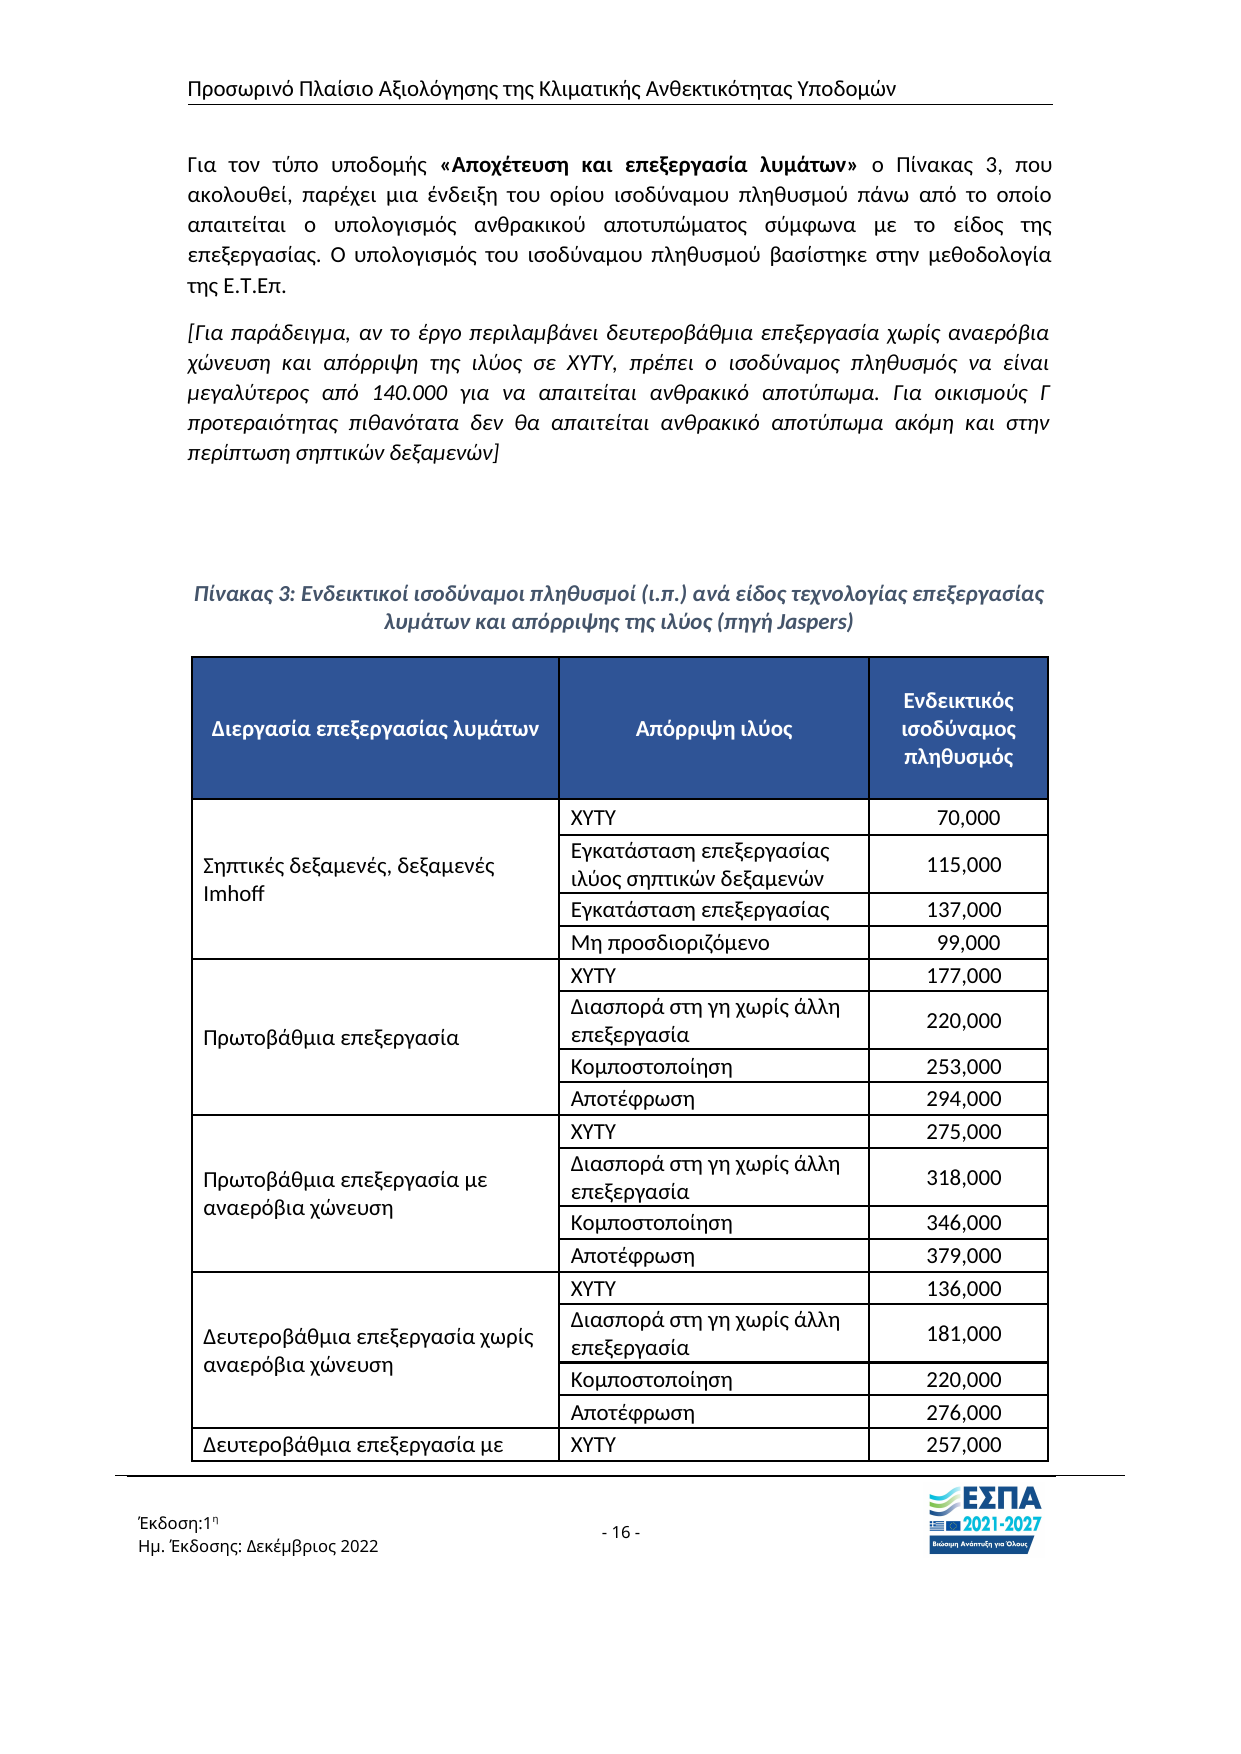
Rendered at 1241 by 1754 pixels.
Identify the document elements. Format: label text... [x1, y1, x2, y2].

table_cell Κομποστοποίηση [560, 1207, 868, 1238]
table_cell 115,000 [870, 836, 1047, 892]
table_cell 181,000 [870, 1305, 1047, 1361]
table_cell ΧΥΤΥ [560, 800, 868, 834]
table_cell ΧΥΤΥ [560, 960, 868, 990]
table_cell 177,000 [870, 960, 1047, 990]
table_cell 275,000 [870, 1116, 1047, 1147]
table_cell 220,000 [870, 992, 1047, 1048]
table_cell Αποτέφρωση [560, 1240, 868, 1271]
table_cell 99,000 [870, 927, 1047, 957]
table_cell 220,000 [870, 1364, 1047, 1394]
table_cell Αποτέφρωση [560, 1396, 868, 1427]
table_cell 136,000 [870, 1273, 1047, 1303]
table_cell Κομποστοποίηση [560, 1364, 868, 1394]
table_cell Πρωτοβάθμια επεξεργασία με αναερόβια χώνευση [193, 1116, 558, 1271]
table_cell 137,000 [870, 894, 1047, 924]
table_cell 70,000 [870, 800, 1047, 834]
table_cell Μη προσδιοριζόμενο [560, 927, 868, 957]
table_cell 379,000 [870, 1240, 1047, 1271]
table_cell Δευτεροβάθμια επεξεργασία με αναερόβια χώνευση [193, 1429, 558, 1460]
table_cell Πρωτοβάθμια επεξεργασία [193, 960, 558, 1114]
table_cell Σηπτικές δεξαμενές, δεξαμενές Imhoff [193, 800, 558, 957]
table_cell Διασπορά στη γη χωρίς άλλη επεξεργασία [560, 1149, 868, 1205]
table_cell Κομποστοποίηση [560, 1050, 868, 1081]
table_cell ΧΥΤΥ [560, 1429, 868, 1460]
table_cell 257,000 [870, 1429, 1047, 1460]
text [Για παράδειγμα, αν το έργο περιλαμβάνει δευτεροβάθμια επεξεργασία χωρίς αναερόβια χώνευση και απόρριψη της ιλύος σε ΧΥΤΥ, πρέπει ο ισοδύναμος πληθυσμός να είναι μεγαλύτερος από 140.000 για να απαιτείται ανθρακικό αποτύπωμα. Για οικισμούς Γ προτεραιότητας πιθανότατα δεν θα απαιτείται ανθρακικό αποτύπωμα ακόμη και στην περίπτωση σηπτικών δεξαμενών] [187, 318, 1053, 467]
table_cell ΧΥΤΥ [560, 1116, 868, 1147]
table_cell ΧΥΤΥ [560, 1273, 868, 1303]
picture [923, 1482, 1045, 1558]
text Πίνακας 3: Ενδεικτικοί ισοδύναμοι πληθυσμοί (ι.π.) ανά είδος τεχνολογίας επεξεργασίας λυμάτων και απόρριψης της ιλύος (πηγή Jaspers) [187, 579, 1053, 635]
table_header Απόρριψη ιλύος [560, 658, 868, 798]
table_cell Εγκατάσταση επεξεργασίας [560, 894, 868, 924]
table_cell Δευτεροβάθμια επεξεργασία χωρίς αναερόβια χώνευση [193, 1273, 558, 1427]
table_cell 253,000 [870, 1050, 1047, 1081]
table_cell Διασπορά στη γη χωρίς άλλη επεξεργασία [560, 1305, 868, 1361]
table_cell 346,000 [870, 1207, 1047, 1238]
text Για τον τύπο υποδομής «Αποχέτευση και επεξεργασία λυμάτων» ο Πίνακας 3, που ακολουθεί, παρέχει μια ένδειξη του ορίου ισοδύναμου πληθυσμού πάνω από το οποίο απαιτείται ο υπολογισμός ανθρακικού αποτυπώματος σύμφωνα με το είδος της επεξεργασίας. Ο υπολογισμός του ισοδύναμου πληθυσμού βασίστηκε στην μεθοδολογία της Ε.Τ.Επ. [187, 150, 1053, 299]
table_header Ενδεικτικός ισοδύναμος πληθυσμός [870, 658, 1047, 798]
table_cell Αποτέφρωση [560, 1083, 868, 1114]
table_cell Εγκατάσταση επεξεργασίας ιλύος σηπτικών δεξαμενών [560, 836, 868, 892]
table_cell 318,000 [870, 1149, 1047, 1205]
table_cell 276,000 [870, 1396, 1047, 1427]
table_cell Διασπορά στη γη χωρίς άλλη επεξεργασία [560, 992, 868, 1048]
table_header Διεργασία επεξεργασίας λυμάτων [193, 658, 558, 798]
table_cell 294,000 [870, 1083, 1047, 1114]
